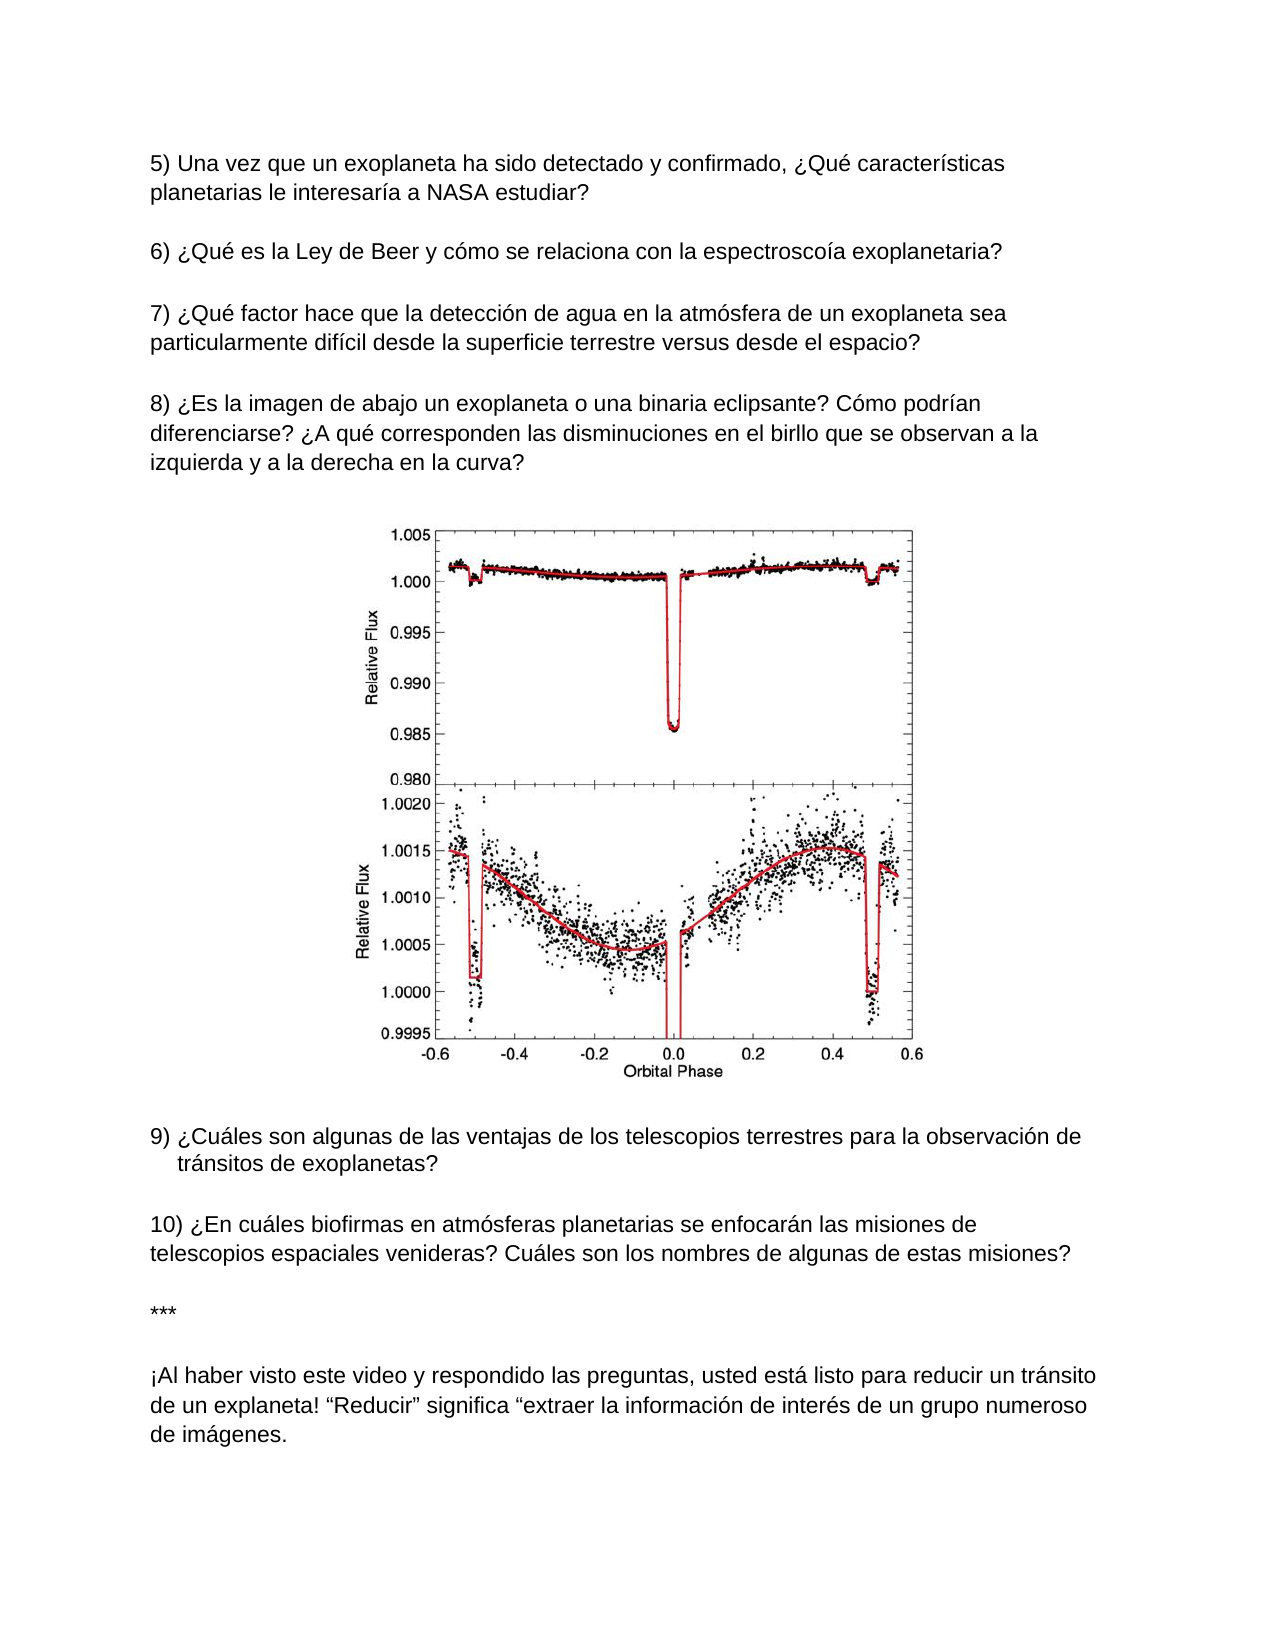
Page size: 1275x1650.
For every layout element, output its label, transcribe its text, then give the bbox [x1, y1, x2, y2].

list ¿Qué es la Ley de Beer y cómo se relaciona con la espectroscoía exoplanetaria? [150, 238, 1125, 265]
list ¿Cuáles son algunas de las ventajas de los telescopios terrestres para la observación de tránsitos de exoplanetas? [150, 1123, 1125, 1176]
picture [341, 510, 934, 1089]
text ¡Al haber visto este video y respondido las preguntas, usted está listo para reducir un tránsito de un explaneta! “Reducir” significa “extraer la información de interés de un grupo numeroso de imágenes. [150, 1362, 1119, 1448]
list ¿Qué factor hace que la detección de agua en la atmósfera de un exoplaneta sea particularmente difícil desde la superficie terrestre versus desde el espacio? [150, 300, 1108, 356]
list ¿En cuáles biofirmas en atmósferas planetarias se enfocarán las misiones de telescopios espaciales venideras? Cuáles son los nombres de algunas de estas misiones? [150, 1211, 1085, 1267]
text *** [150, 1301, 1125, 1327]
list Una vez que un exoplaneta ha sido detectado y confirmado, ¿Qué características planetarias le interesaría a NASA estudiar? [150, 150, 1064, 206]
list ¿Es la imagen de abajo un exoplaneta o una binaria eclipsante? Cómo podrían diferenciarse? ¿A qué corresponden las disminuciones en el birllo que se observan a la izquierda y a la derecha en la curva? [150, 390, 1077, 476]
